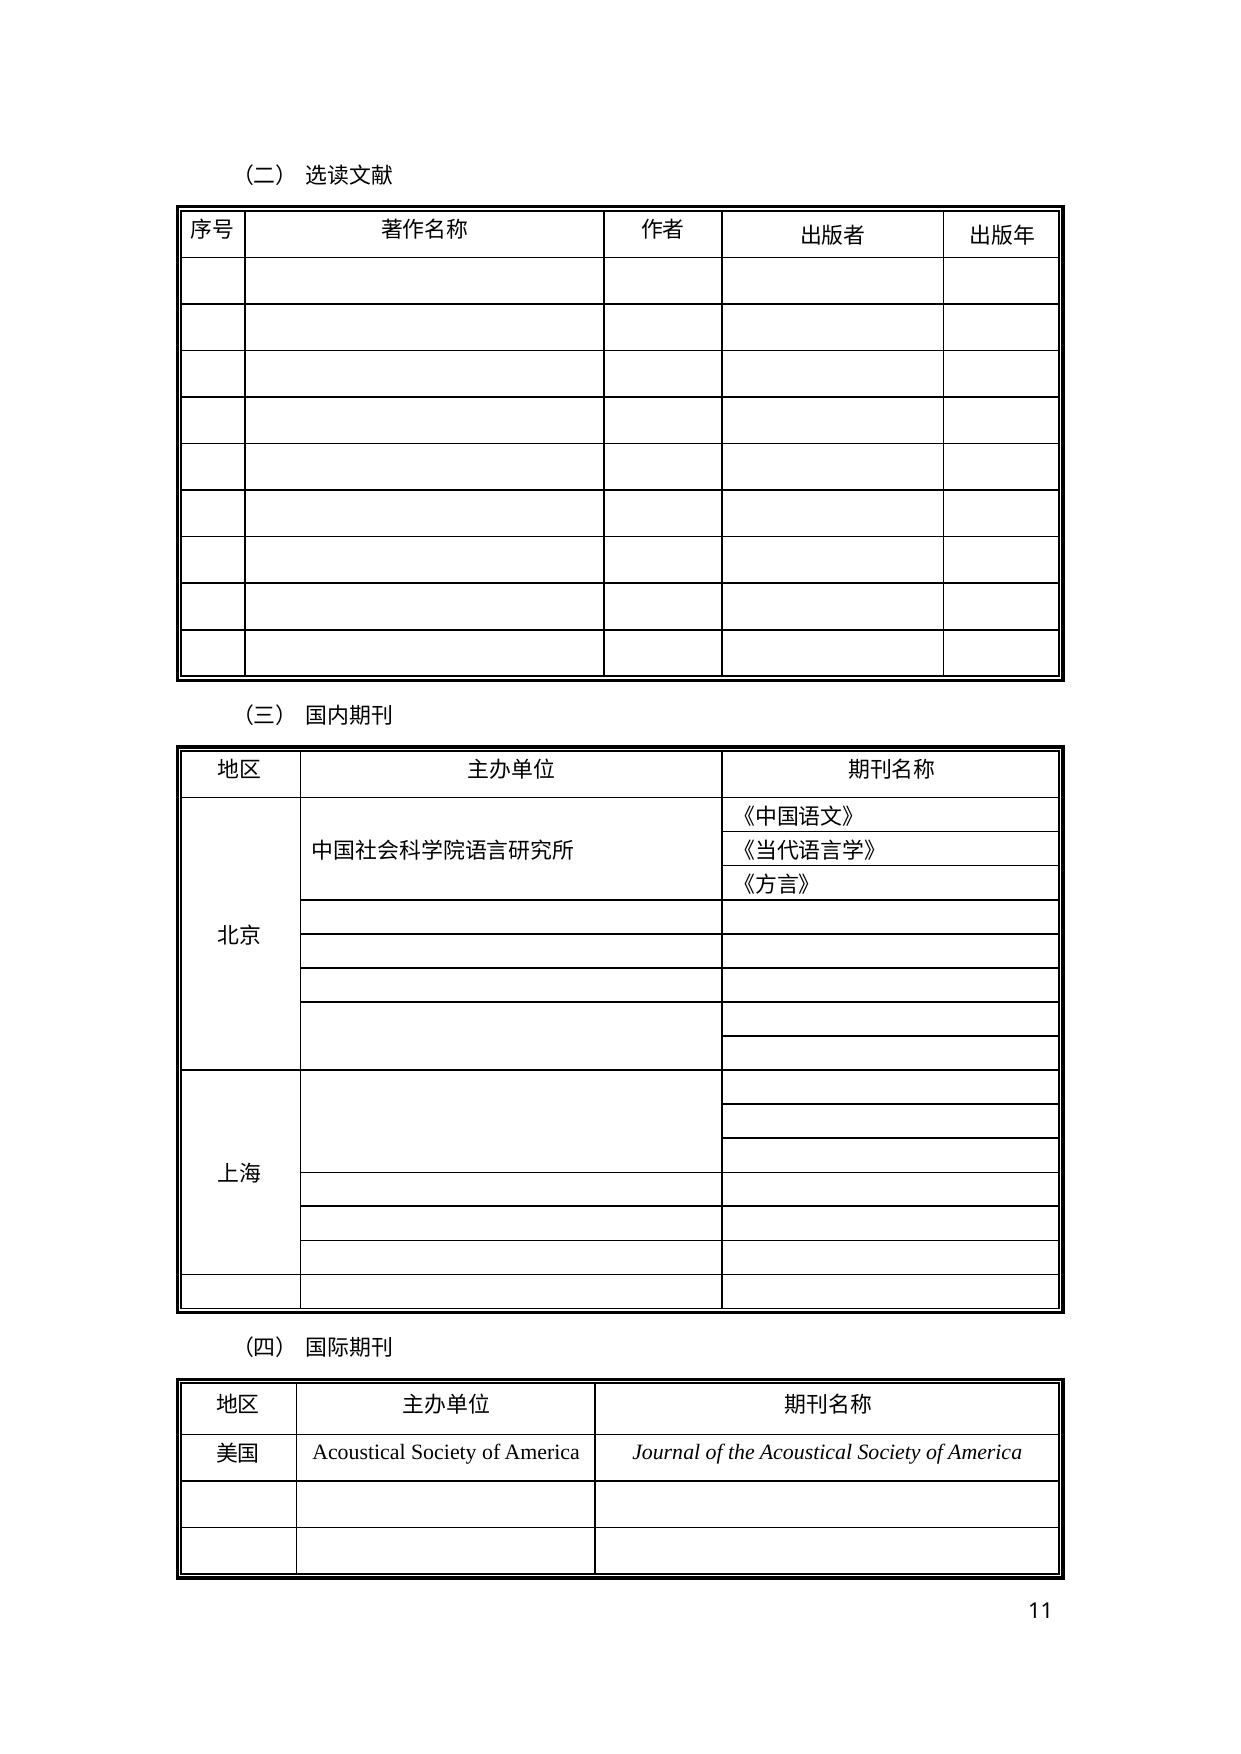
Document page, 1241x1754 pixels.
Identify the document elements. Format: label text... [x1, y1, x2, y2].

table_cell [723, 351, 943, 396]
table_cell [182, 351, 244, 396]
table_cell [596, 1482, 1058, 1527]
table_cell 美国 [182, 1435, 296, 1480]
table_cell [723, 1037, 1058, 1069]
table_cell 中国社会科学院语言研究所 [301, 798, 721, 899]
table_cell [605, 398, 721, 443]
table_cell [301, 1003, 721, 1069]
table_cell [605, 305, 721, 349]
table_cell 上海 [182, 1071, 300, 1273]
table_cell [246, 258, 603, 303]
table_cell [182, 444, 244, 489]
table_cell [605, 444, 721, 489]
table_cell [723, 901, 1058, 933]
table_cell [301, 1275, 721, 1308]
table_header 主办单位 [297, 1384, 594, 1433]
table_cell [605, 584, 721, 629]
table_cell [301, 901, 721, 933]
table_cell [723, 935, 1058, 967]
table_cell [723, 584, 943, 629]
table_header 期刊名称 [596, 1384, 1058, 1433]
table_cell [246, 584, 603, 629]
table_cell 《中国语文》 [723, 798, 1058, 831]
table_cell [944, 351, 1058, 396]
table_header 地区 [182, 752, 300, 797]
table_header 期刊名称 [723, 752, 1058, 797]
table_cell [723, 258, 943, 303]
table_cell [605, 491, 721, 536]
table_cell [723, 1139, 1058, 1171]
table_header 地区 [182, 1384, 296, 1433]
table_cell [182, 305, 244, 349]
table_header 作者 [605, 212, 721, 256]
table_cell [723, 1003, 1058, 1035]
table_cell [723, 1241, 1058, 1273]
table_cell [944, 584, 1058, 629]
table_cell [246, 491, 603, 536]
table_cell [944, 305, 1058, 349]
table_cell [301, 1173, 721, 1205]
table_cell [182, 584, 244, 629]
table_cell [182, 537, 244, 582]
table_cell 《当代语言学》 [723, 832, 1058, 865]
table_header 出版年 [944, 212, 1058, 256]
table_header 出版者 [723, 212, 943, 256]
table_cell [944, 491, 1058, 536]
table_cell [723, 305, 943, 349]
table_cell [723, 1105, 1058, 1137]
table_cell [297, 1528, 594, 1573]
table_cell [301, 1071, 721, 1171]
table_cell [182, 398, 244, 443]
table_cell [944, 537, 1058, 582]
table_cell [605, 631, 721, 675]
table_cell [246, 444, 603, 489]
table_cell [301, 1241, 721, 1273]
table_cell [723, 1207, 1058, 1239]
table_cell [246, 537, 603, 582]
table_cell [723, 491, 943, 536]
table_header 序号 [182, 212, 244, 256]
table_cell [723, 1275, 1058, 1308]
table_header 著作名称 [246, 212, 603, 256]
table_cell [301, 1207, 721, 1239]
table_cell [605, 537, 721, 582]
table_cell [246, 631, 603, 675]
list 选读文献 [232, 158, 1053, 189]
table_cell [723, 537, 943, 582]
table_cell [723, 444, 943, 489]
table_cell [246, 351, 603, 396]
table_cell [596, 1528, 1058, 1573]
table_cell [723, 398, 943, 443]
table_cell [182, 491, 244, 536]
table_cell 《方言》 [723, 866, 1058, 899]
list 国际期刊 [232, 1330, 1053, 1362]
table_cell [297, 1482, 594, 1527]
table_cell [182, 1482, 296, 1527]
table_cell Acoustical Society of America [297, 1435, 594, 1480]
table_cell [301, 935, 721, 967]
table_cell [723, 631, 943, 675]
table_cell [605, 351, 721, 396]
table_header 主办单位 [301, 752, 721, 797]
table_cell [944, 398, 1058, 443]
table_cell [723, 1071, 1058, 1103]
table_cell Journal of the Acoustical Society of America [596, 1435, 1058, 1480]
table_cell [246, 305, 603, 349]
table_cell [182, 258, 244, 303]
table_cell [944, 444, 1058, 489]
table_cell [723, 969, 1058, 1001]
table_cell [182, 631, 244, 675]
table_cell [605, 258, 721, 303]
table_cell 北京 [182, 798, 300, 1069]
table_cell [944, 631, 1058, 675]
table_cell [182, 1528, 296, 1573]
table_cell [246, 398, 603, 443]
list 国内期刊 [232, 698, 1053, 729]
table_cell [301, 969, 721, 1001]
table_cell [944, 258, 1058, 303]
table_cell [182, 1275, 300, 1308]
table_cell [723, 1173, 1058, 1205]
